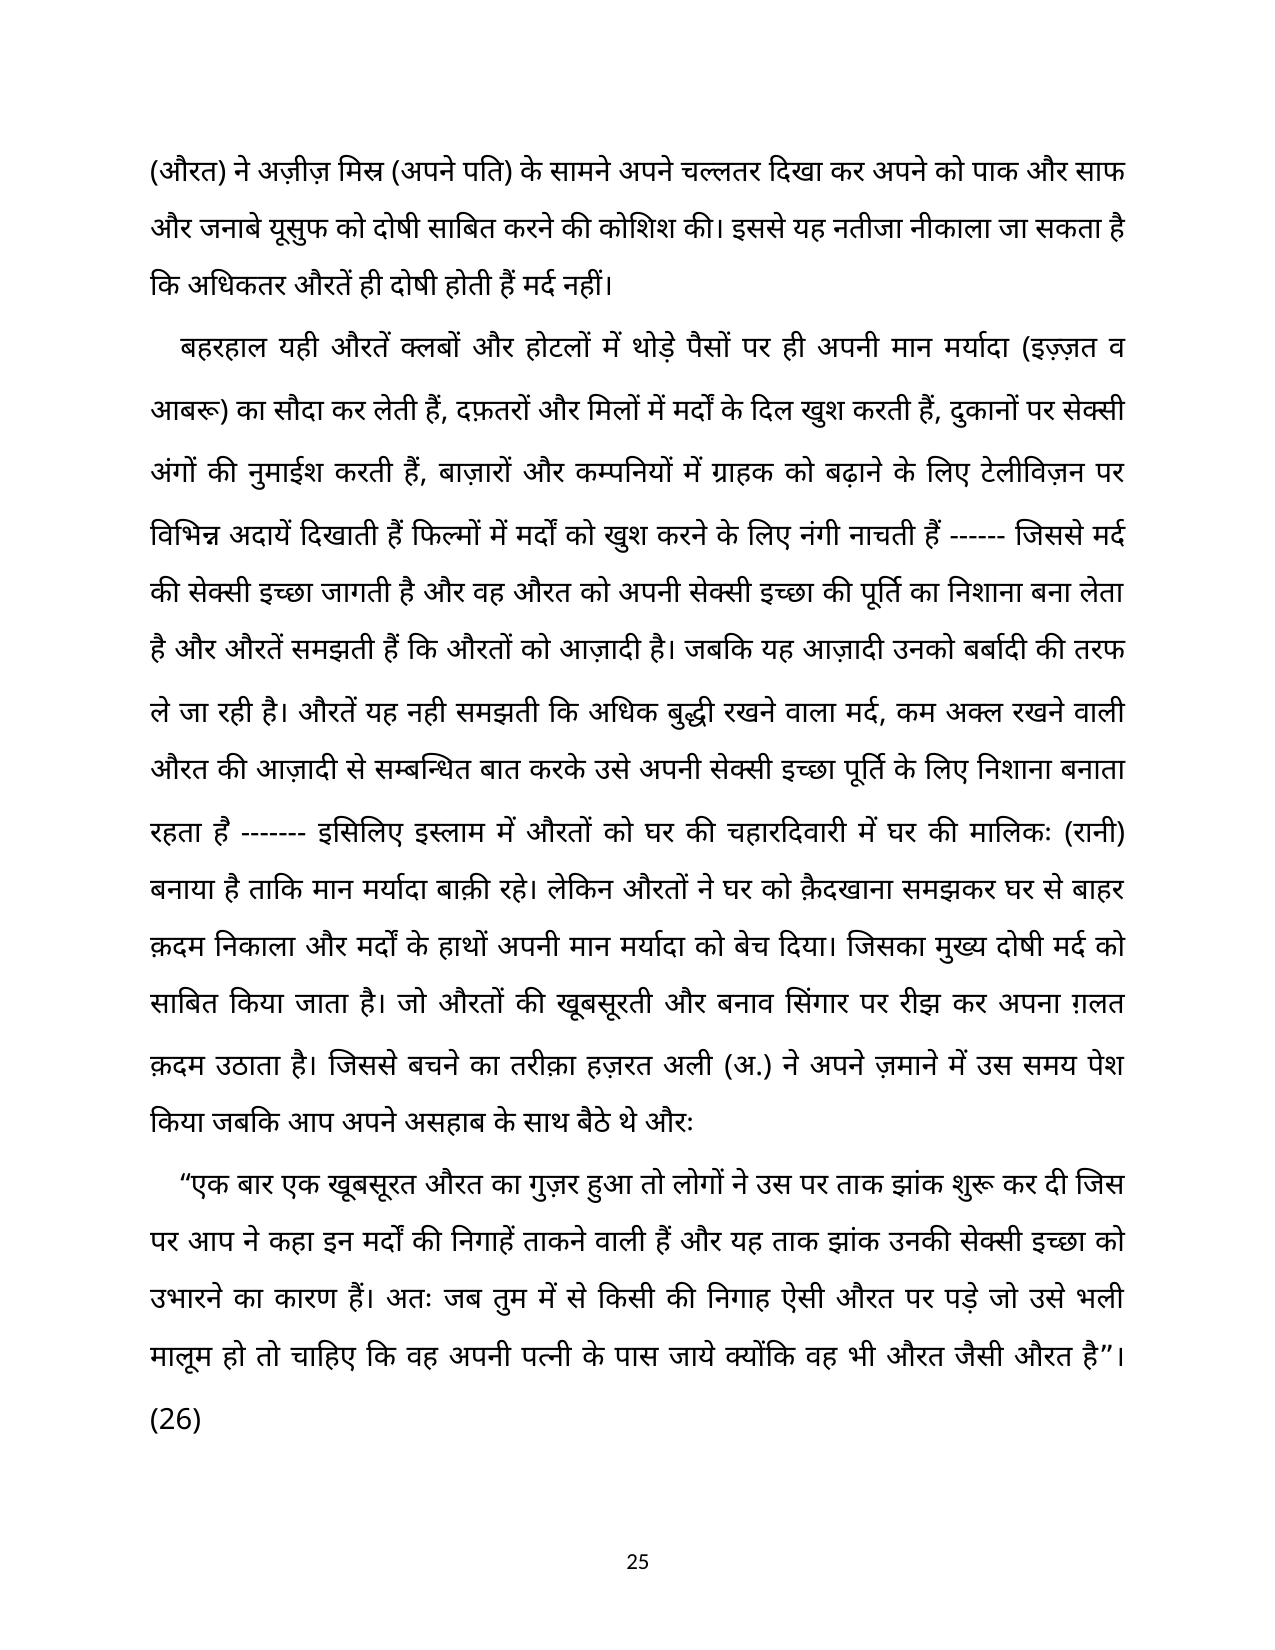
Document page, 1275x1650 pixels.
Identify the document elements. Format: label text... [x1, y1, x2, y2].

text बहरहाल यही औरतें क्लबों और होटलों में थोड़े पैसों पर ही अपनी मान मर्यादा (इज़्ज़त व आबरू) का सौदा कर लेती हैं, दफ़तरों और मिलों में मर्दों के दिल खुश करती हैं, दुकानों पर सेक्सी अंगों की नुमाईश करती हैं, बाज़ारों और कम्पनियों में ग्राहक को बढ़ाने के लिए टेलीविज़न पर विभिन्न अदायें दिखाती हैं फिल्मों में मर्दों को खुश करने के लिए नंगी नाचती हैं ------ जिससे मर्द की सेक्सी इच्छा जागती है और वह औरत को अपनी सेक्सी इच्छा की पूर्ति का निशाना बना लेता है और औरतें समझती हैं कि औरतों को आज़ादी है। जबकि यह आज़ादी उनको बर्बादी की तरफ ले जा रही है। औरतें यह नही समझती कि अधिक बुद्धी रखने वाला मर्द, कम अक्ल रखने वाली औरत की आज़ादी से सम्बन्धित बात करके उसे अपनी सेक्सी इच्छा पूर्ति के लिए निशाना बनाता रहता है ------- इसिलिए इस्लाम में औरतों को घर की चहारदिवारी में घर की मालिकः (रानी) बनाया है ताकि मान मर्यादा बाक़ी रहे। लेकिन औरतों ने घर को क़ैदखाना समझकर घर से बाहर क़दम निकाला और मर्दों के हाथों अपनी मान मर्यादा को बेच दिया। जिसका मुख्य दोषी मर्द को साबित किया जाता है। जो औरतों की खूबसूरती और बनाव सिंगार पर रीझ कर अपना ग़लत क़दम उठाता है। जिससे बचने का तरीक़ा हज़रत अली (अ.) ने अपने ज़माने में उस समय पेश किया जबकि आप अपने असहाब के साथ बैठे थे औरः [150, 326, 1125, 1145]
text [150, 150, 1125, 307]
text “एक बार एक खूबसूरत औरत का गुज़र हुआ तो लोगों ने उस पर ताक झांक शुरू कर दी जिस पर आप ने कहा इन मर्दों की निगाहें ताकने वाली हैं और यह ताक झांक उनकी सेक्सी इच्छा को उभारने का कारण हैं। अतः जब तुम में से किसी की निगाह ऐसी औरत पर पड़े जो उसे भली मालूम हो तो चाहिए कि वह अपनी पत्नी के पास जाये क्योंकि वह भी औरत जैसी औरत है”।(26) [150, 1164, 1125, 1438]
